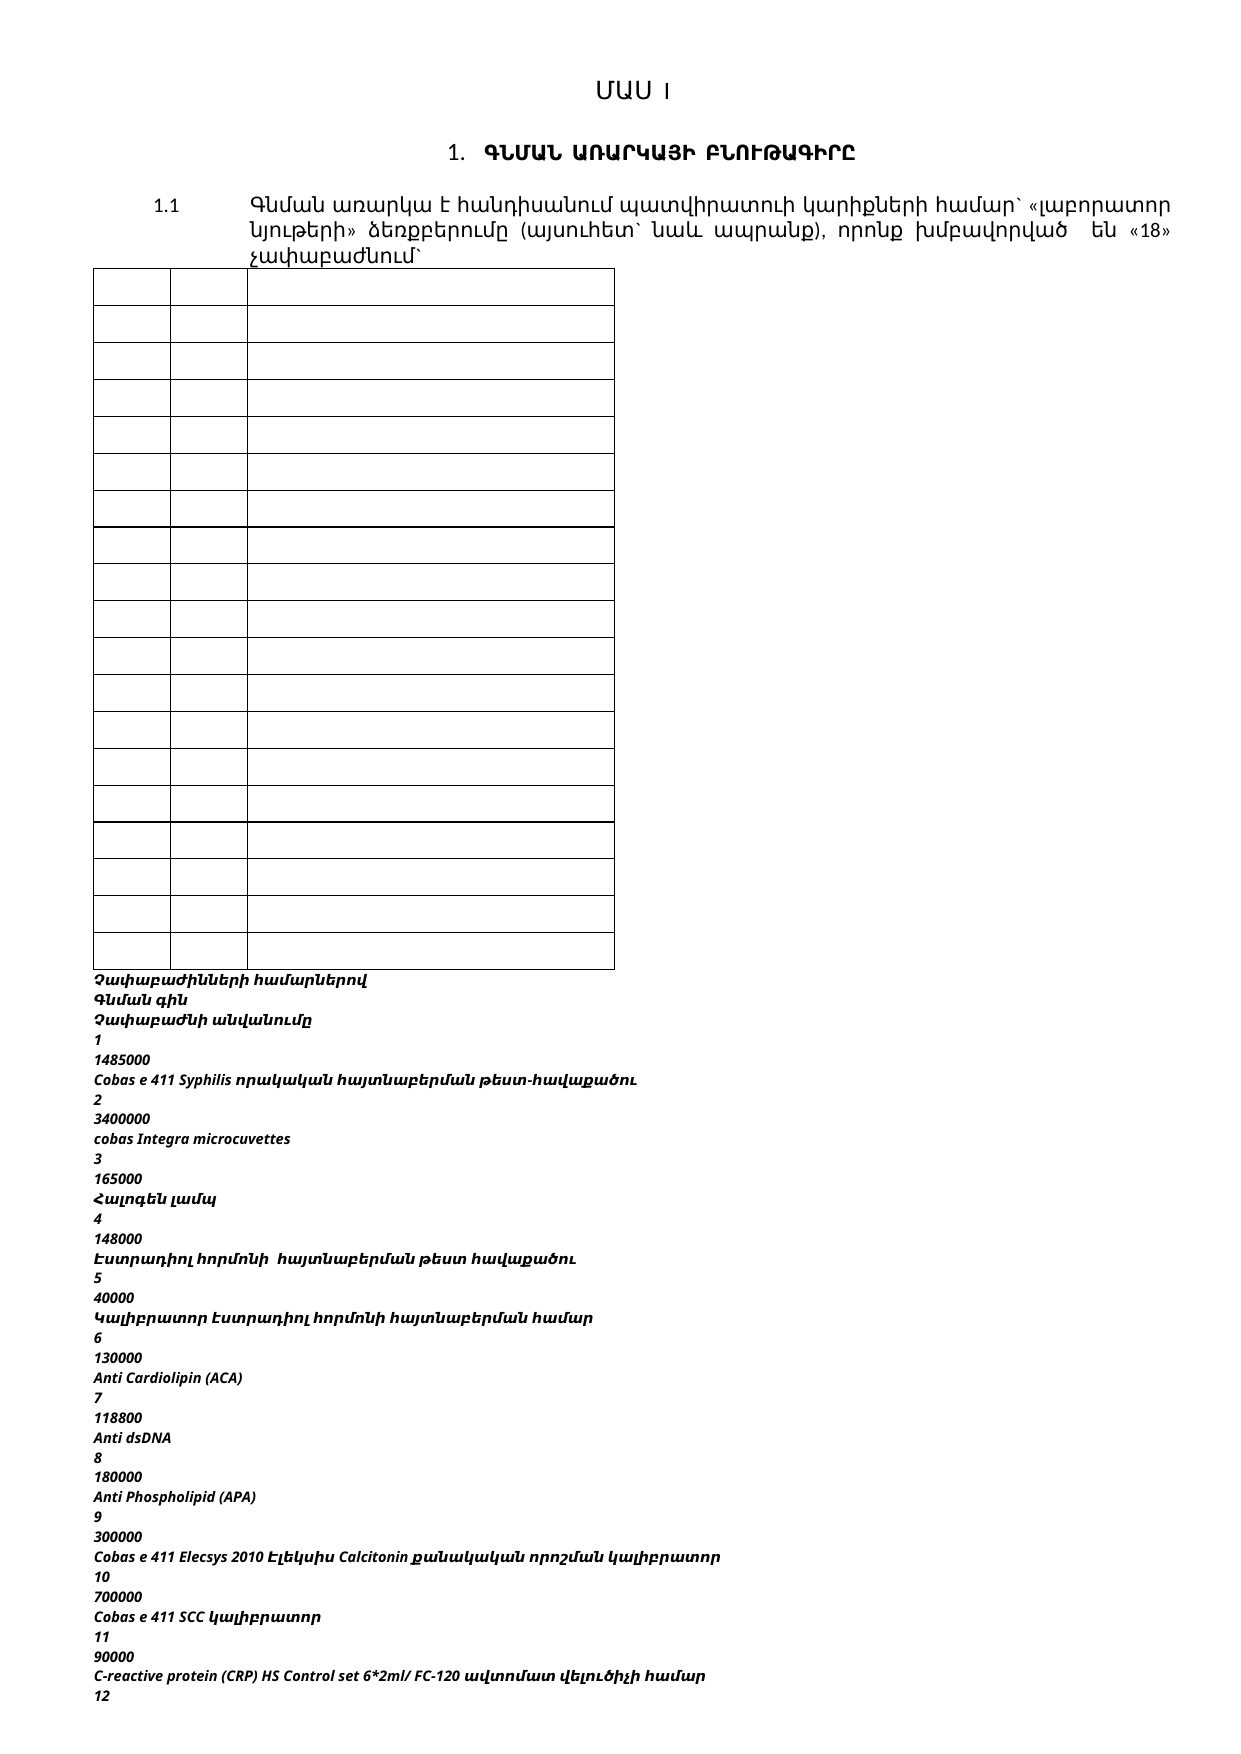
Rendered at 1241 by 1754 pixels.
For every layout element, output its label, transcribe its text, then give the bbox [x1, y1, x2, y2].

list ԳՆՄԱՆ ԱՌԱՐԿԱՅԻ ԲՆՈՒԹԱԳԻՐԸ [131, 136, 1171, 167]
text ՄԱՍ I [94, 75, 1171, 106]
subtitle Գնման առարկա է հանդիսանում պատվիրատուի կարիքների համար` «լաբորատոր նյութերի» ձեռքբերումը (այսուհետ` նաև ապրանք), որոնք խմբավորված են «18» չափաբաժնում` [153, 192, 1171, 268]
